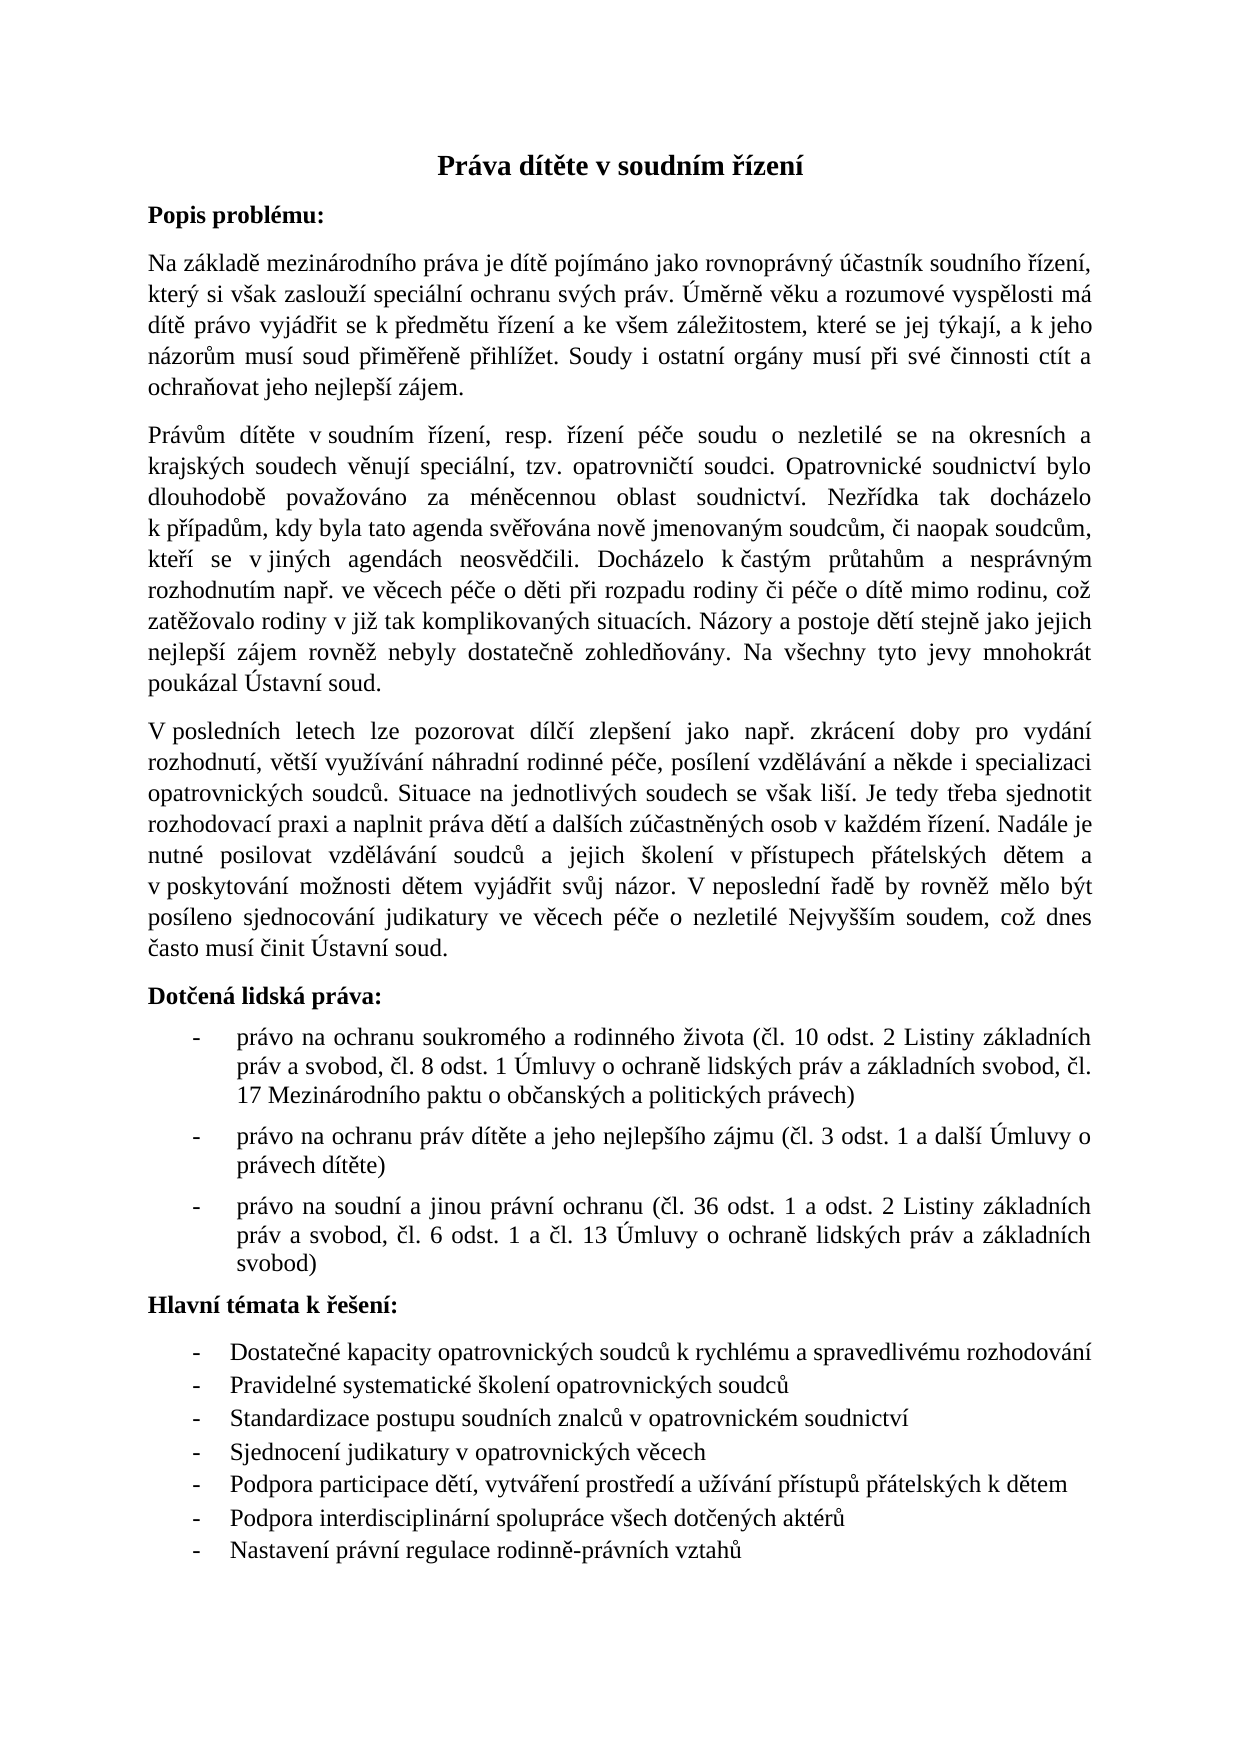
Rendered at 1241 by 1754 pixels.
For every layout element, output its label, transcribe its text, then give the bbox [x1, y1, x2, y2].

text Právům dítěte v soudním řízení, resp. řízení péče soudu o nezletilé se na okresních a krajských soudech věnují speciální, tzv. opatrovničtí soudci. Opatrovnické soudnictví bylo dlouhodobě považováno za méněcennou oblast soudnictví. Nezřídka tak docházelo k případům, kdy byla tato agenda svěřována nově jmenovaným soudcům, či naopak soudcům, kteří se v jiných agendách neosvědčili. Docházelo k častým průtahům a nesprávným rozhodnutím např. ve věcech péče o děti při rozpadu rodiny či péče o dítě mimo rodinu, což zatěžovalo rodiny v již tak komplikovaných situacích. Názory a postoje dětí stejně jako jejich nejlepší zájem rovněž nebyly dostatečně zohledňovány. Na všechny tyto jevy mnohokrát poukázal Ústavní soud. [148, 420, 1093, 697]
list Standardizace postupu soudních znalců v opatrovnickém soudnictví [192, 1403, 1093, 1432]
text Práva dítěte v soudním řízení [148, 148, 1093, 181]
list právo na ochranu soukromého a rodinného života (čl. 10 odst. 2 Listiny základních práv a svobod, čl. 8 odst. 1 Úmluvy o ochraně lidských práv a základních svobod, čl. 17 Mezinárodního paktu o občanských a politických právech) [192, 1022, 1093, 1108]
list právo na ochranu práv dítěte a jeho nejlepšího zájmu (čl. 3 odst. 1 a další Úmluvy o právech dítěte) [192, 1121, 1093, 1178]
text Na základě mezinárodního práva je dítě pojímáno jako rovnoprávný účastník soudního řízení, který si však zaslouží speciální ochranu svých práv. Úměrně věku a rozumové vyspělosti má dítě právo vyjádřit se k předmětu řízení a ke všem záležitostem, které se jej týkají, a k jeho názorům musí soud přiměřeně přihlížet. Soudy i ostatní orgány musí při své činnosti ctít a ochraňovat jeho nejlepší zájem. [148, 248, 1093, 401]
list Dostatečné kapacity opatrovnických soudců k rychlému a spravedlivému rozhodování [192, 1337, 1093, 1366]
text V posledních letech lze pozorovat dílčí zlepšení jako např. zkrácení doby pro vydání rozhodnutí, větší využívání náhradní rodinné péče, posílení vzdělávání a někde i specializaci opatrovnických soudců. Situace na jednotlivých soudech se však liší. Je tedy třeba sjednotit rozhodovací praxi a naplnit práva dětí a dalších zúčastněných osob v každém řízení. Nadále je nutné posilovat vzdělávání soudců a jejich školení v přístupech přátelských dětem a v poskytování možnosti dětem vyjádřit svůj názor. V neposlední řadě by rovněž mělo být posíleno sjednocování judikatury ve věcech péče o nezletilé Nejvyšším soudem, což dnes často musí činit Ústavní soud. [148, 716, 1093, 962]
list Podpora interdisciplinární spolupráce všech dotčených aktérů [192, 1503, 1093, 1531]
text Hlavní témata k řešení: [148, 1290, 1093, 1318]
text Dotčená lidská práva: [148, 981, 1093, 1010]
text Popis problému: [148, 200, 1093, 229]
list Pravidelné systematické školení opatrovnických soudců [192, 1371, 1093, 1399]
list Podpora participace dětí, vytváření prostředí a užívání přístupů přátelských k dětem [192, 1469, 1093, 1498]
list právo na soudní a jinou právní ochranu (čl. 36 odst. 1 a odst. 2 Listiny základních práv a svobod, čl. 6 odst. 1 a čl. 13 Úmluvy o ochraně lidských práv a základních svobod) [192, 1191, 1093, 1277]
list Sjednocení judikatury v opatrovnických věcech [192, 1437, 1093, 1465]
list Nastavení právní regulace rodinně-právních vztahů [192, 1536, 1093, 1564]
